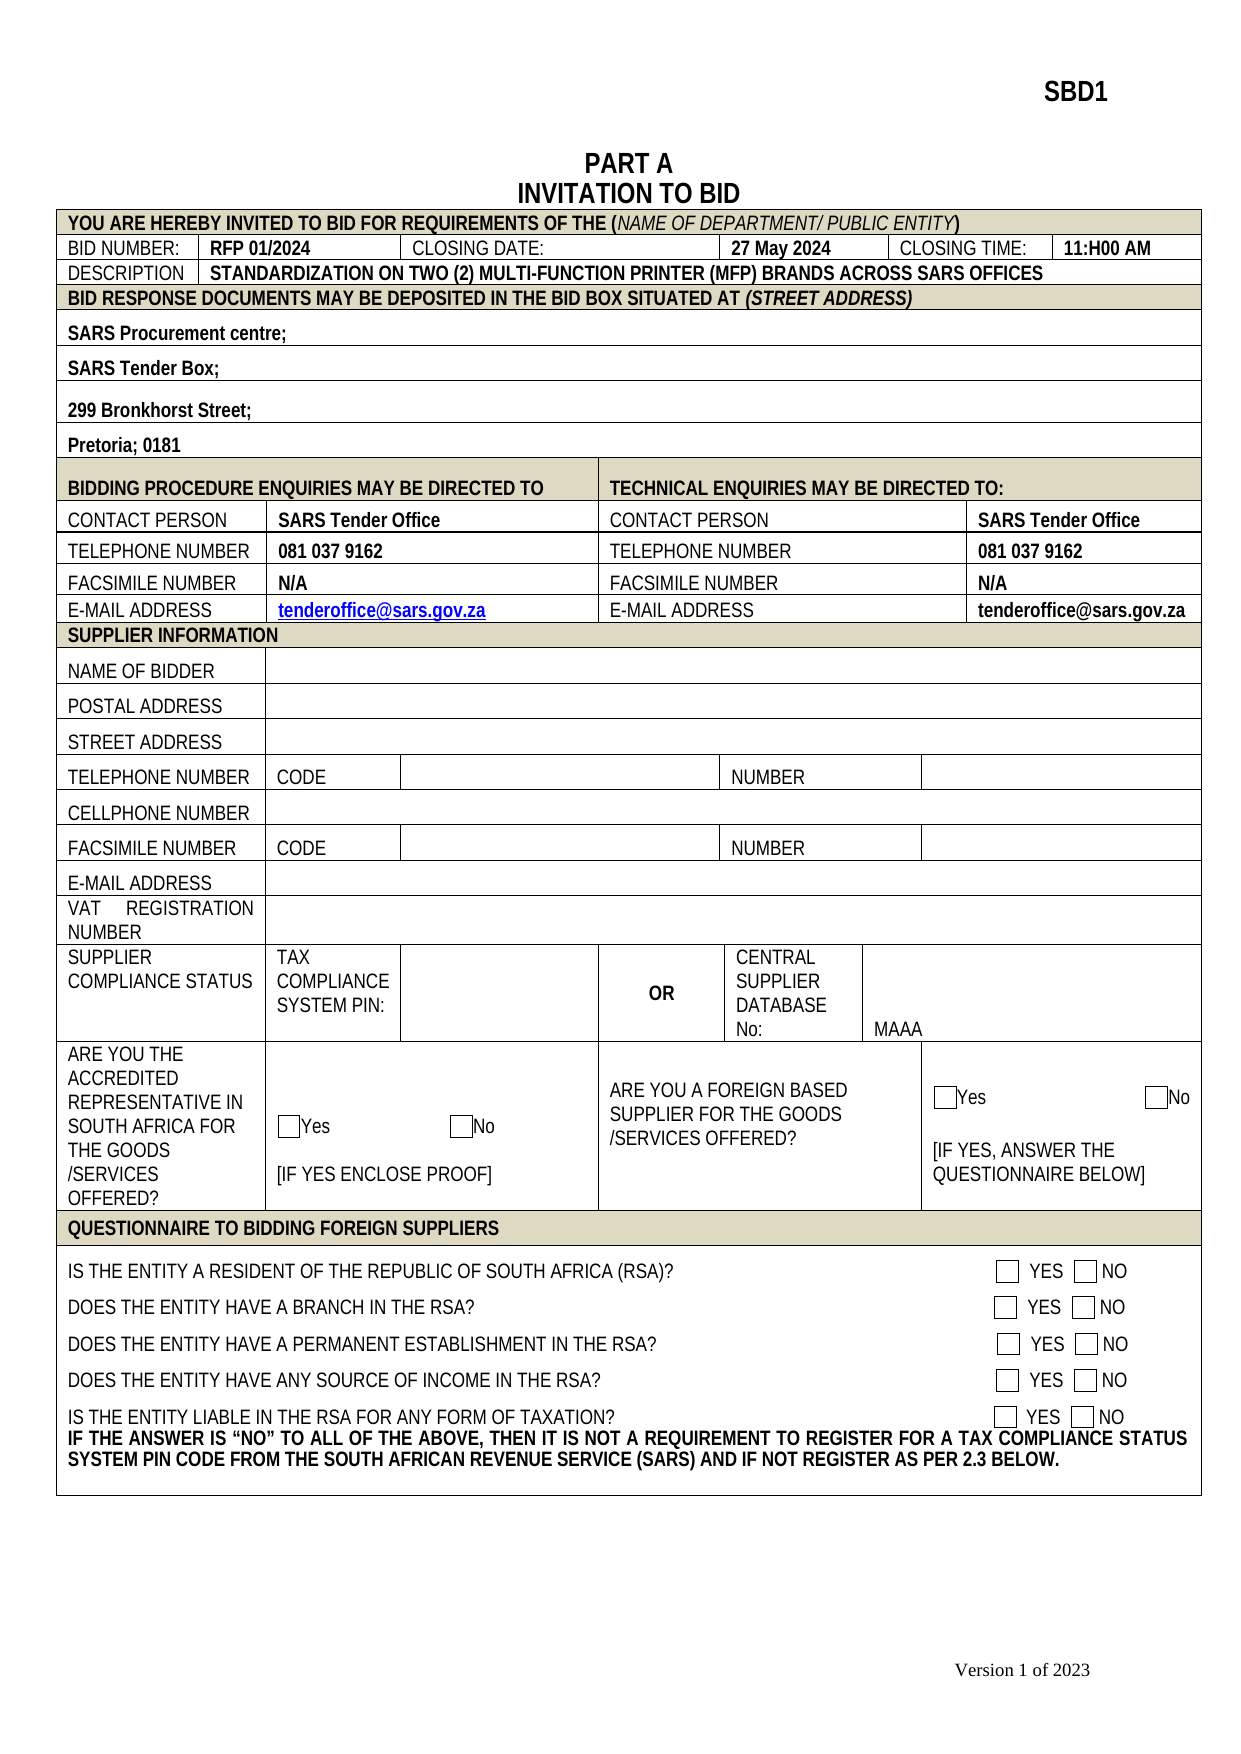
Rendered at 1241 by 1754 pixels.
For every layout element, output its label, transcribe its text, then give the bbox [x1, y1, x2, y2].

table_cell [266, 684, 1201, 718]
table_cell N/A [967, 564, 1201, 594]
table_cell 27 May 2024 [720, 235, 888, 259]
table_cell DESCRIPTION [57, 260, 198, 284]
table_cell MAAA [863, 945, 1201, 1041]
table_cell SARS Tender Office [967, 501, 1201, 531]
table_cell TECHNICAL ENQUIRIES MAY BE DIRECTED TO: [599, 458, 1201, 500]
title INVITATION TO BID [150, 180, 1107, 209]
table_cell NUMBER [720, 825, 921, 860]
table_cell N/A [267, 564, 598, 594]
table_cell [266, 648, 1201, 683]
table_cell SARS Tender Box; [57, 346, 1201, 380]
table_cell tenderoffice@sars.gov.za [267, 595, 598, 622]
table_cell TAX COMPLIANCE SYSTEM PIN: [266, 945, 400, 1041]
table_cell Yes No [IF YES, ANSWER THE QUESTIONNAIRE BELOW] [922, 1042, 1201, 1210]
table_cell [266, 896, 1201, 944]
table_cell Pretoria; 0181 [57, 423, 1201, 457]
table_cell E-MAIL ADDRESS [599, 595, 966, 622]
table_cell VAT REGISTRATION NUMBER [57, 896, 265, 944]
table_cell CELLPHONE NUMBER [57, 790, 265, 824]
table_cell OR [599, 945, 724, 1041]
table_cell tenderoffice@sars.gov.za [967, 595, 1201, 622]
table_cell BID NUMBER: [57, 235, 198, 259]
table_cell SARS Procurement centre; [57, 310, 1201, 345]
table_cell FACSIMILE NUMBER [57, 825, 265, 860]
table_cell POSTAL ADDRESS [57, 684, 265, 718]
table_cell SUPPLIER INFORMATION [57, 623, 1201, 647]
table_cell CENTRAL SUPPLIER DATABASE No: [725, 945, 862, 1041]
table_cell 299 Bronkhorst Street; [57, 381, 1201, 422]
table_cell TELEPHONE NUMBER [599, 533, 966, 563]
table_cell NUMBER [720, 755, 921, 789]
table_cell CLOSING DATE: [401, 235, 719, 259]
table_cell SARS Tender Office [267, 501, 598, 531]
table_cell ARE YOU A FOREIGN BASED SUPPLIER FOR THE GOODS /SERVICES OFFERED? [599, 1042, 921, 1210]
table_cell CONTACT PERSON [57, 501, 266, 531]
table_cell STREET ADDRESS [57, 719, 265, 753]
table_cell RFP 01/2024 [199, 235, 400, 259]
table_cell ARE YOU THE ACCREDITED REPRESENTATIVE IN SOUTH AFRICA FOR THE GOODS /SERVICES OFFERED? [57, 1042, 265, 1210]
table_cell 081 037 9162 [267, 533, 598, 563]
table_cell [922, 755, 1201, 789]
table_cell E-MAIL ADDRESS [57, 861, 265, 895]
table_header YOU ARE HEREBY INVITED TO BID FOR REQUIREMENTS OF THE (NAME OF DEPARTMENT/ PUBLIC ENTITY) [57, 210, 1201, 234]
table_cell FACSIMILE NUMBER [599, 564, 966, 594]
table_cell BID RESPONSE DOCUMENTS MAY BE DEPOSITED IN THE BID BOX SITUATED AT (STREET ADDRESS) [57, 285, 1201, 309]
table_cell [401, 755, 719, 789]
table_cell BIDDING PROCEDURE ENQUIRIES MAY BE DIRECTED TO [57, 458, 598, 500]
table_cell QUESTIONNAIRE TO BIDDING FOREIGN SUPPLIERS [57, 1211, 1201, 1245]
table_cell CLOSING TIME: [889, 235, 1052, 259]
table_cell [266, 790, 1201, 824]
table_cell TELEPHONE NUMBER [57, 533, 266, 563]
table_cell E-MAIL ADDRESS [57, 595, 266, 622]
table_cell CONTACT PERSON [599, 501, 966, 531]
table_cell IS THE ENTITY A RESIDENT OF THE REPUBLIC OF SOUTH AFRICA (RSA)? YES NO DOES THE ENTITY HAVE A BRANCH IN THE RSA? YES NO DOES THE ENTITY HAVE A PERMANENT ESTABLISHMENT IN THE ? YES NO DOES THE ENTITY HAVE ANY SOURCE OF INCOME IN THE RSA? YES NO IS THE ENTITY LIABLE IN THE RSA FOR ANY FORM OF TAXATION? YES NO IF THE ANSWER IS “NO” TO ALL OF THE ABOVE, THEN IT IS NOT A REQUIREMENT TO REGISTER FOR A TAX COMPLIANCE STATUS SYSTEM PIN CODE FROM THE SOUTH AFRICAN REVENUE SERVICE (SARS) AND IF NOT REGISTER AS PER 2.3 BELOW. [57, 1246, 1201, 1495]
table_cell CODE [266, 825, 400, 860]
table_cell [401, 825, 719, 860]
table_cell [266, 719, 1201, 753]
table_cell [401, 945, 598, 1041]
table_cell [922, 825, 1201, 860]
table_cell STANDARDIZATION ON TWO (2) MULTI-FUNCTION PRINTER (MFP) BRANDS ACROSS SARS OFFICES [199, 260, 1201, 284]
table_cell 11:H00 AM [1053, 235, 1201, 259]
table_cell 081 037 9162 [967, 533, 1201, 563]
table_cell CODE [266, 755, 400, 789]
title PART A [150, 150, 1107, 180]
table_cell Yes No [IF YES ENCLOSE PROOF] [266, 1042, 598, 1210]
table_cell [266, 861, 1201, 895]
table_cell TELEPHONE NUMBER [57, 755, 265, 789]
table_cell NAME OF BIDDER [57, 648, 265, 683]
table_cell FACSIMILE NUMBER [57, 564, 266, 594]
table_cell SUPPLIER COMPLIANCE STATUS [57, 945, 265, 1041]
